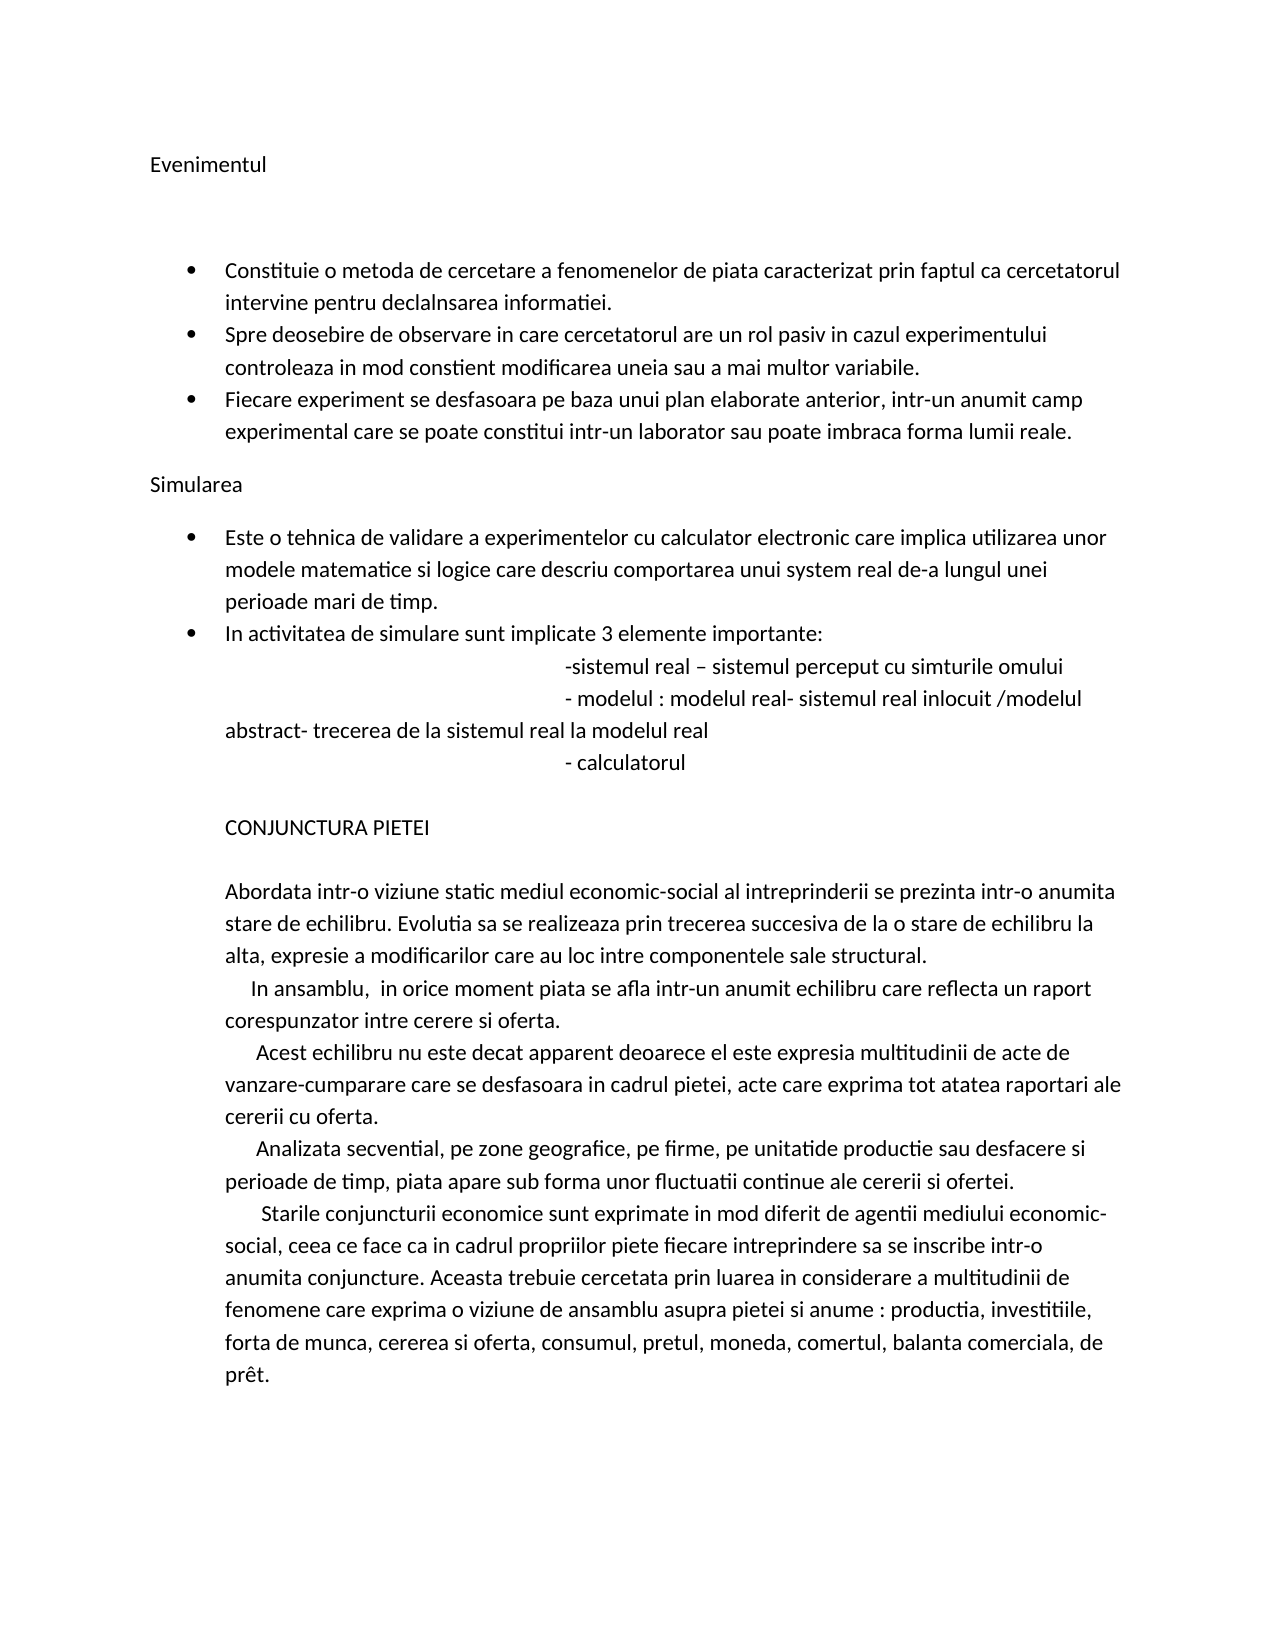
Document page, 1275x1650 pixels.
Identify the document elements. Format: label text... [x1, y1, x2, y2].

text Simularea [150, 470, 1125, 498]
text Evenimentul [150, 150, 1125, 178]
list Starile conjuncturii economice sunt exprimate in mod diferit de agentii mediului economic-social, ceea ce face ca in cadrul propriilor piete fiecare intreprindere sa se inscribe intr-o anumita conjuncture. Aceasta trebuie cercetata prin luarea in considerare a multitudinii de fenomene care exprima o viziune de ansamblu asupra pietei si anume : productia, investitiile, forta de munca, cererea si oferta, consumul, pretul, moneda, comertul, balanta comerciala, de prêt. [225, 1199, 1125, 1388]
list In ansamblu, in orice moment piata se afla intr-un anumit echilibru care reflecta un raport corespunzator intre cerere si oferta. [225, 974, 1125, 1034]
list Constituie o metoda de cercetare a fenomenelor de piata caracterizat prin faptul ca cercetatorul intervine pentru declalnsarea informatiei. [187, 256, 1125, 316]
list -sistemul real – sistemul perceput cu simturile omului [225, 652, 1125, 680]
list CONJUNCTURA PIETEI [225, 813, 1125, 841]
list Spre deosebire de observare in care cercetatorul are un rol pasiv in cazul experimentului controleaza in mod constient modificarea uneia sau a mai multor variabile. [187, 320, 1125, 381]
list Este o tehnica de validare a experimentelor cu calculator electronic care implica utilizarea unor modele matematice si logice care descriu comportarea unui system real de-a lungul unei perioade mari de timp. [187, 523, 1125, 615]
list - calculatorul [225, 748, 1125, 776]
list Fiecare experiment se desfasoara pe baza unui plan elaborate anterior, intr-un anumit camp experimental care se poate constitui intr-un laborator sau poate imbraca forma lumii reale. [187, 385, 1125, 445]
list Acest echilibru nu este decat apparent deoarece el este expresia multitudinii de acte de vanzare-cumparare care se desfasoara in cadrul pietei, acte care exprima tot atatea raportari ale cererii cu oferta. [225, 1038, 1125, 1130]
list - modelul : modelul real- sistemul real inlocuit /modelul abstract- trecerea de la sistemul real la modelul real [225, 684, 1125, 744]
list Abordata intr-o viziune static mediul economic-social al intreprinderii se prezinta intr-o anumita stare de echilibru. Evolutia sa se realizeaza prin trecerea succesiva de la o stare de echilibru la alta, expresie a modificarilor care au loc intre componentele sale structural. [225, 877, 1125, 969]
list Analizata secvential, pe zone geografice, pe firme, pe unitatide productie sau desfacere si perioade de timp, piata apare sub forma unor fluctuatii continue ale cererii si ofertei. [225, 1134, 1125, 1195]
list In activitatea de simulare sunt implicate 3 elemente importante: [187, 619, 1125, 648]
